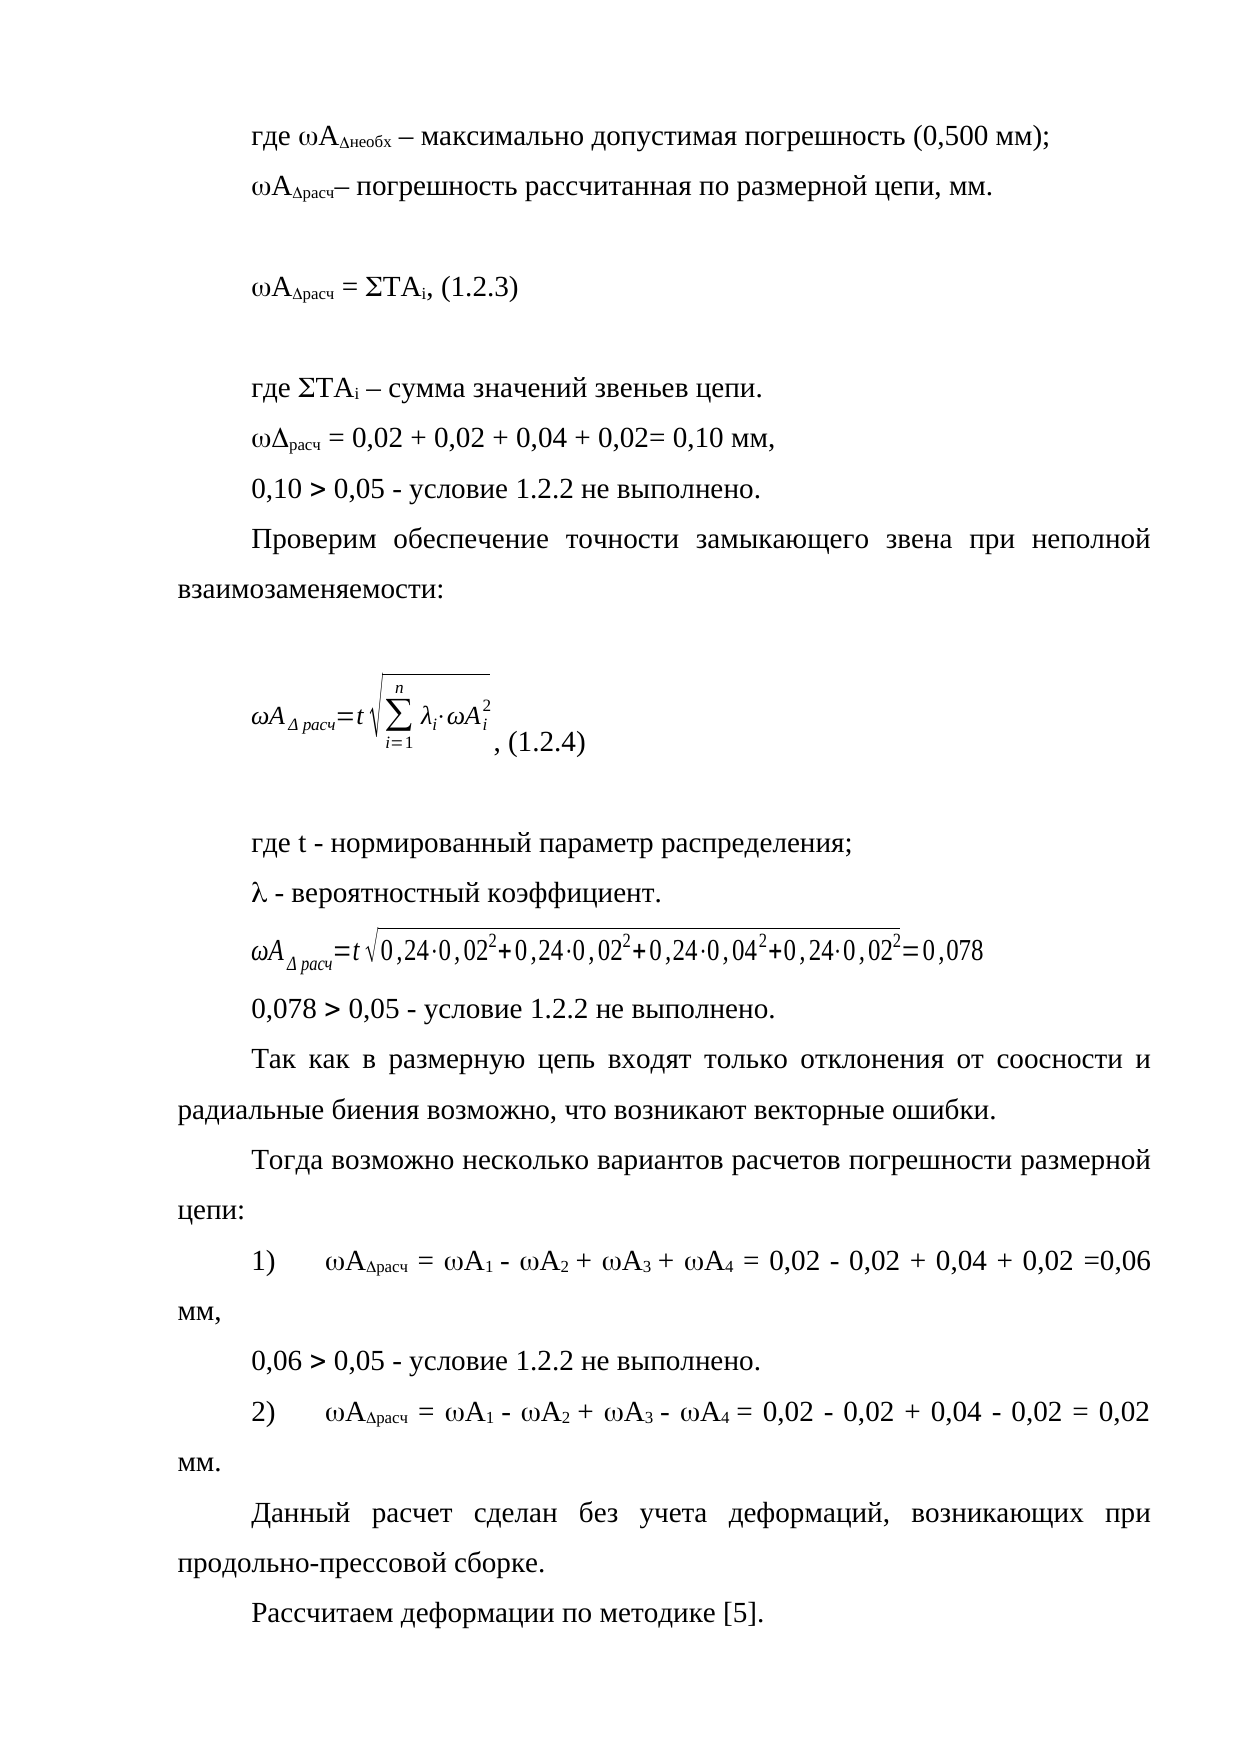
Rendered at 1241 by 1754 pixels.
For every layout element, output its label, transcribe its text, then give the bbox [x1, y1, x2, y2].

text Проверим обеспечение точности замыкающего звена при неполной взаимозаменяемости: [177, 521, 1152, 605]
text Рассчитаем деформации по методике [5]. [177, 1595, 1152, 1629]
list Арасч = А1 - А2 + А3 - А4 = 0,02 - 0,02 + 0,04 - 0,02 = 0,02 мм. [177, 1394, 1152, 1478]
list Арасч = А1 - А2 + А3 + А4 = 0,02 - 0,02 + 0,04 + 0,02 =0,06 мм, [177, 1243, 1152, 1327]
text расч = 0,02 + 0,02 + 0,04 + 0,02= 0,10 мм, [177, 420, 1152, 454]
text Арасч– погрешность рассчитанная по размерной цепи, мм. [177, 168, 1152, 202]
text 0,078 0,05 - условие 1.2.2 не выполнено. [177, 991, 1152, 1025]
text где t - нормированный параметр распределения; [177, 825, 1152, 859]
text 0,06 0,05 - условие 1.2.2 не выполнено. [177, 1343, 1152, 1377]
text Тогда возможно несколько вариантов расчетов погрешности размерной цепи: [177, 1142, 1152, 1226]
text Данный расчет сделан без учета деформаций, возникающих при продольно-прессовой сборке. [177, 1495, 1152, 1578]
text - вероятностный коэффициент. [177, 876, 1152, 909]
text Так как в размерную цепь входят только отклонения от соосности и радиальные биения возможно, что возникают векторные ошибки. [177, 1042, 1152, 1125]
text , (1.2.4) [177, 672, 1152, 758]
text Арасч = TAi, (1.2.3) [177, 269, 1152, 303]
text где Анеобх – максимально допустимая погрешность (0,500 мм); [177, 118, 1152, 152]
text 0,10 0,05 - условие 1.2.2 не выполнено. [177, 471, 1152, 504]
text где TAi – сумма значений звеньев цепи. [177, 370, 1152, 404]
